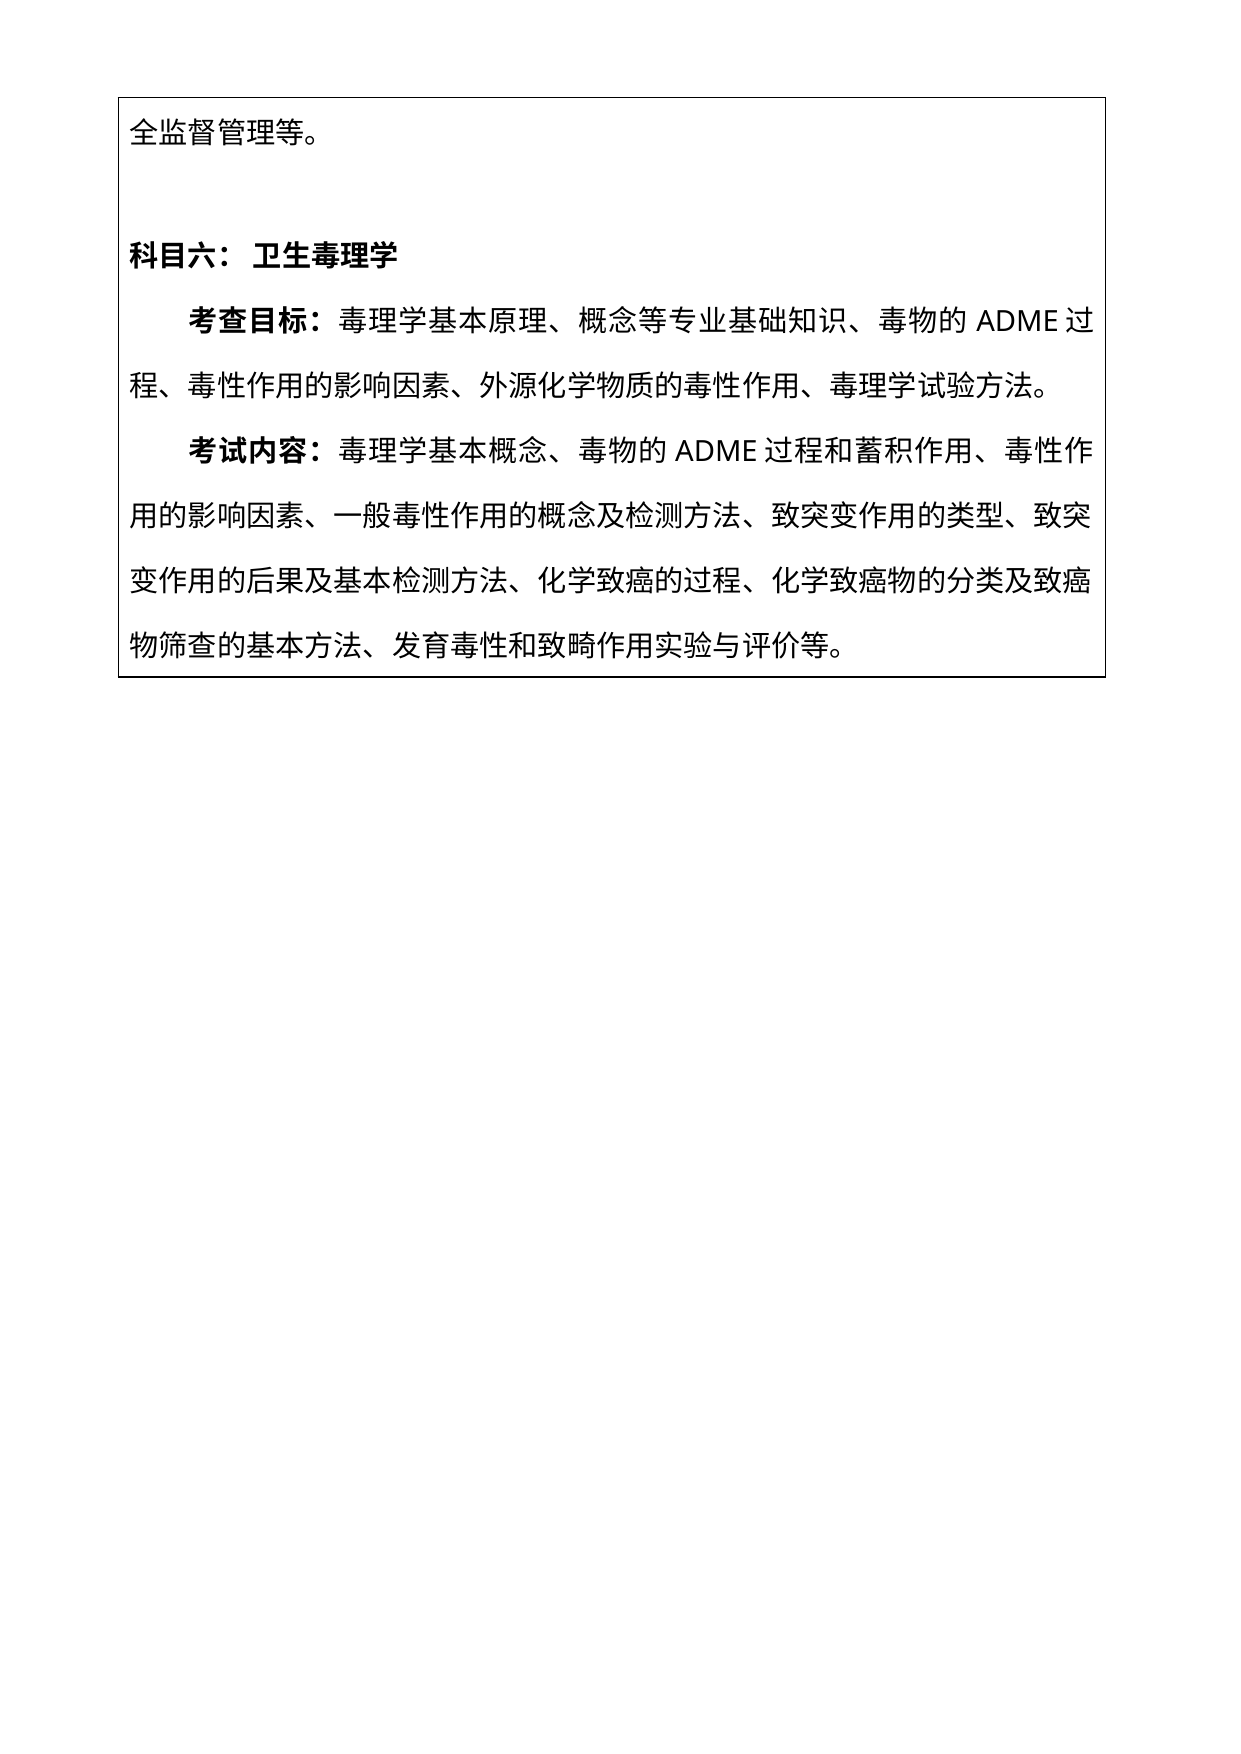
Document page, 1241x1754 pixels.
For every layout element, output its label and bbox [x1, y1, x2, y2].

table_header [119, 98, 1105, 676]
